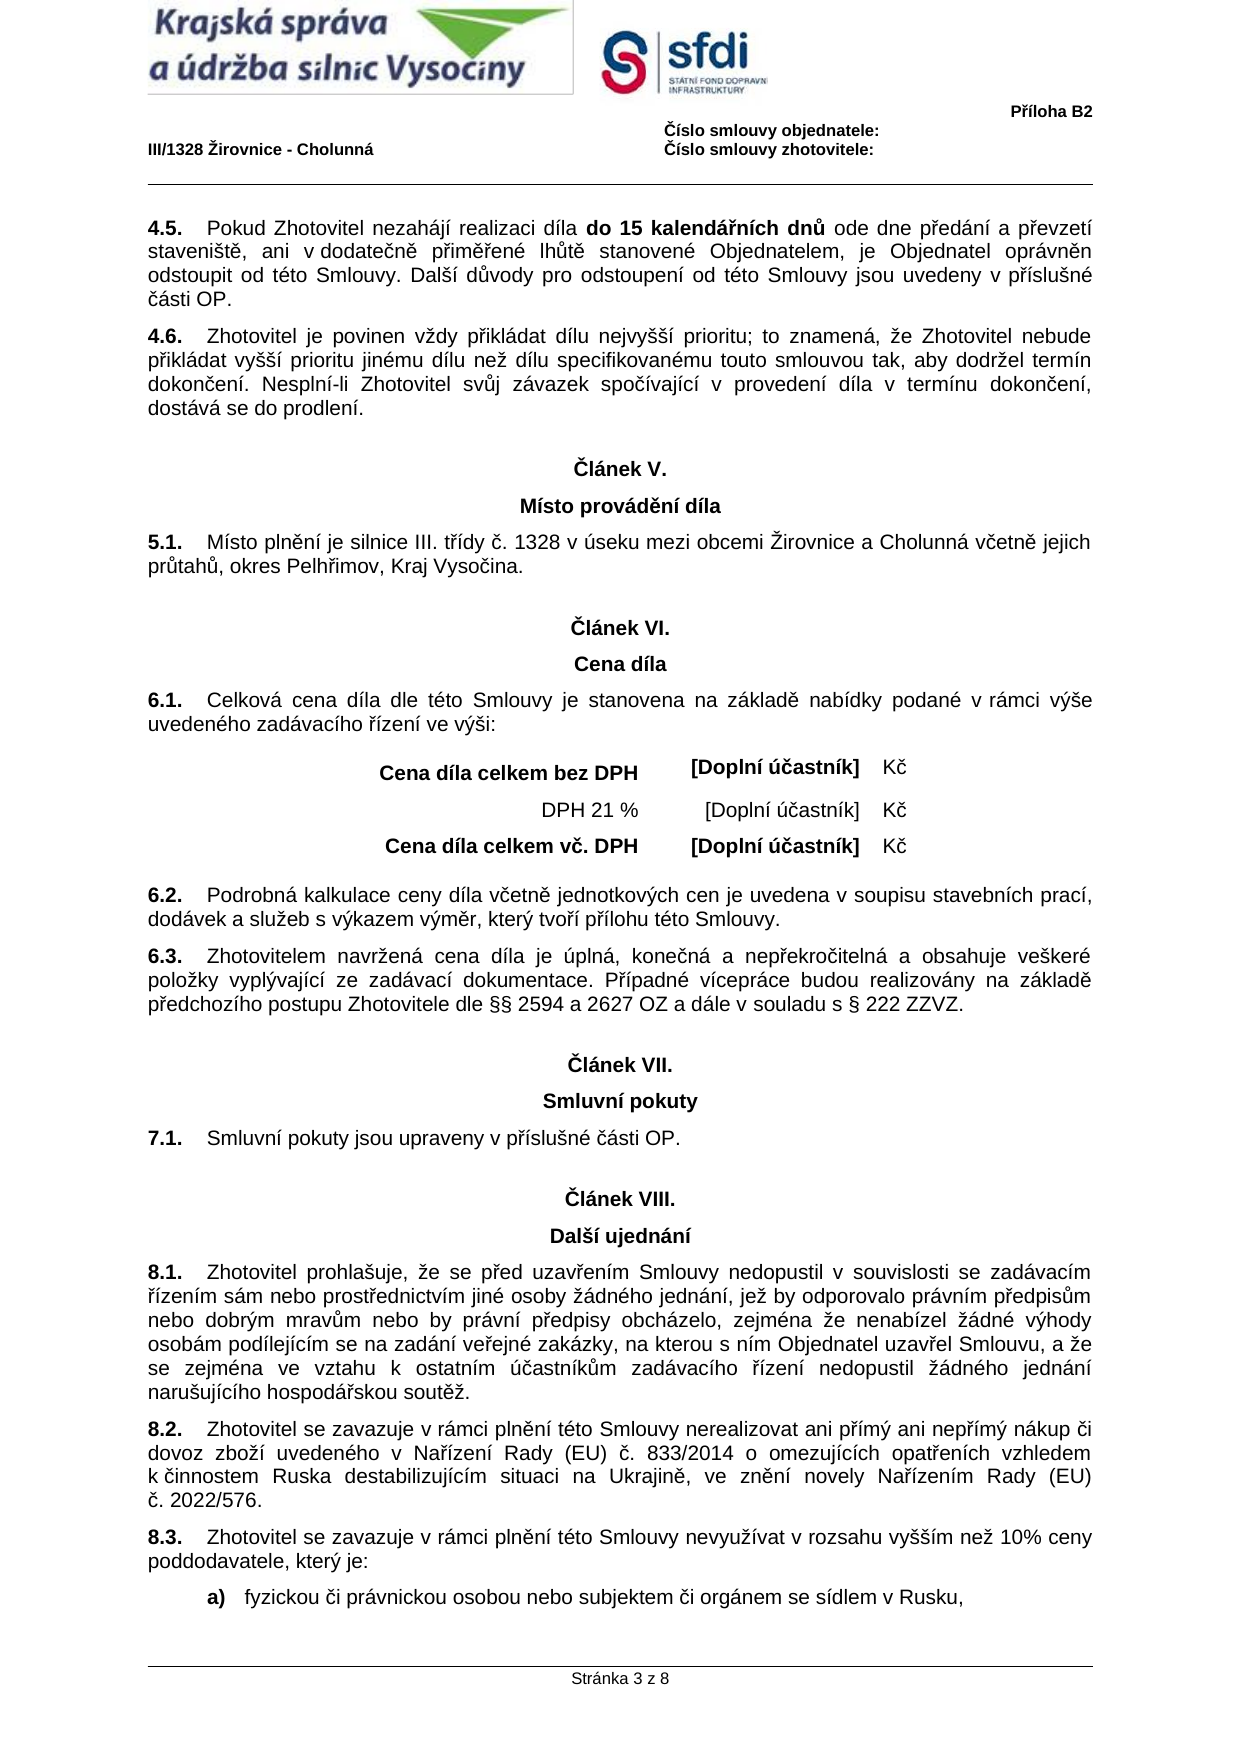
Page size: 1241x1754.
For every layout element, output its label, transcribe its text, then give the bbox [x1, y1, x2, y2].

list Pokud Zhotovitel nezahájí realizaci díla do 15 kalendářních dnů ode dne předání a převzetí staveniště, ani v dodatečně přiměřené lhůtě stanovené Objednatelem, je Objednatel oprávněn odstoupit od této Smlouvy. Další důvody pro odstoupení od této Smlouvy jsou uvedeny v příslušné části OP. [148, 215, 1093, 311]
subtitle Článek VIII. [148, 1187, 1093, 1211]
table_header [Doplní účastník] [650, 749, 871, 791]
picture [147, 0, 574, 96]
table_header Kč [871, 749, 1048, 791]
subtitle Cena díla [148, 652, 1093, 676]
table_cell Kč [871, 828, 1048, 871]
subtitle Článek VII. [148, 1053, 1093, 1077]
subtitle Místo provádění díla [148, 493, 1093, 517]
subtitle Článek V. [148, 457, 1093, 481]
table_cell Cena díla celkem vč. DPH [177, 828, 649, 871]
table_cell DPH 21 % [177, 791, 649, 828]
list Celková cena díla dle této Smlouvy je stanovena na základě nabídky podané v rámci výše uvedeného zadávacího řízení ve výši: [148, 688, 1093, 736]
text Článek VI. [148, 615, 1093, 639]
list Zhotovitelem navržená cena díla je úplná, konečná a nepřekročitelná a obsahuje veškeré položky vyplývající ze zadávací dokumentace. Případné vícepráce budou realizovány na základě předchozího postupu Zhotovitele dle §§ 2594 a 2627 OZ a dále v souladu s § 222 ZZVZ. [148, 943, 1093, 1015]
list Zhotovitel se zavazuje v rámci plnění této Smlouvy nevyužívat v rozsahu vyšším než 10% ceny poddodavatele, který je: [148, 1525, 1093, 1573]
list Zhotovitel je povinen vždy přikládat dílu nejvyšší prioritu; to znamená, že Zhotovitel nebude přikládat vyšší prioritu jinému dílu než dílu specifikovanému touto smlouvou tak, aby dodržel termín dokončení. Nesplní-li Zhotovitel svůj závazek spočívající v provedení díla v termínu dokončení, dostává se do prodlení. [148, 324, 1093, 419]
table_cell Kč [871, 791, 1048, 828]
subtitle Smluvní pokuty [148, 1089, 1093, 1113]
list Podrobná kalkulace ceny díla včetně jednotkových cen je uvedena v soupisu stavebních prací, dodávek a služeb s výkazem výměr, který tvoří přílohu této Smlouvy. [148, 883, 1093, 931]
list Zhotovitel se zavazuje v rámci plnění této Smlouvy nerealizovat ani přímý ani nepřímý nákup či dovoz zboží uvedeného v Nařízení Rady (EU) č. 833/2014 o omezujících opatřeních vzhledem k činnostem Ruska destabilizujícím situaci na Ukrajině, ve znění novely Nařízením Rady (EU) č. 2022/576. [148, 1416, 1093, 1512]
picture [598, 14, 768, 108]
table_cell [Doplní účastník] [650, 791, 871, 828]
table_cell [Doplní účastník] [650, 828, 871, 871]
list Zhotovitel prohlašuje, že se před uzavřením Smlouvy nedopustil v souvislosti se zadávacím řízením sám nebo prostřednictvím jiné osoby žádného jednání, jež by odporovalo právním předpisům nebo dobrým mravům nebo by právní předpisy obcházelo, zejména že nenabízel žádné výhody osobám podílejícím se na zadání veřejné zakázky, na kterou s ním Objednatel uzavřel Smlouvu, a že se zejména ve vztahu k ostatním účastníkům zadávacího řízení nedopustil žádného jednání narušujícího hospodářskou soutěž. [148, 1260, 1093, 1404]
list Místo plnění je silnice III. třídy č. 1328 v úseku mezi obcemi Žirovnice a Cholunná včetně jejich průtahů, okres Pelhřimov, Kraj Vysočina. [148, 530, 1093, 578]
table_header Cena díla celkem bez DPH [177, 749, 649, 791]
list Smluvní pokuty jsou upraveny v příslušné části OP. [148, 1126, 1093, 1150]
list fyzickou či právnickou osobou nebo subjektem či orgánem se sídlem v Rusku, [207, 1585, 1093, 1609]
subtitle Další ujednání [148, 1224, 1093, 1248]
